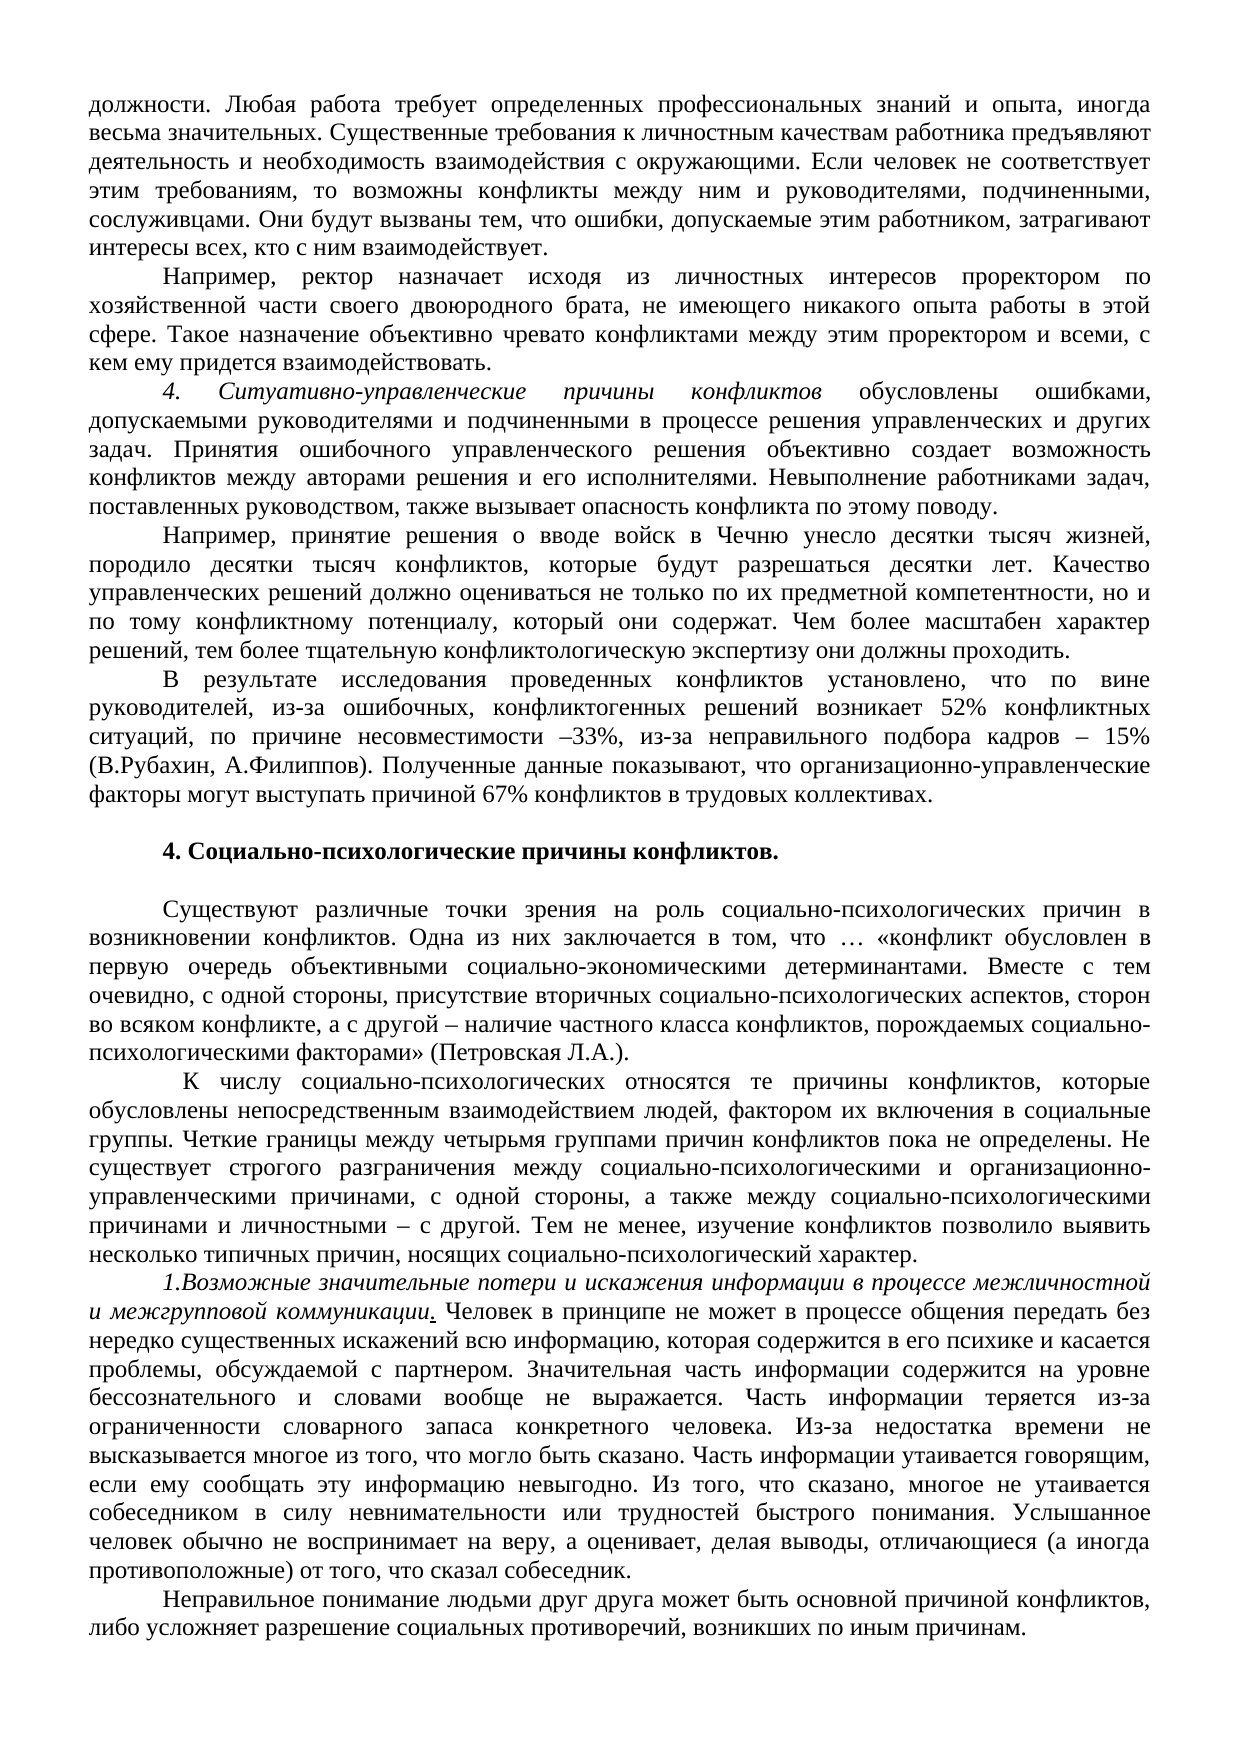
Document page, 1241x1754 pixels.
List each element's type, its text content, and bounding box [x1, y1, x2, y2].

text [89, 89, 1152, 261]
text 1.Возможные значительные потери и искажения информации в процессе межличностной и межгрупповой коммуникации. Человек в принципе не может в процессе общения передать без нередко существенных искажений всю информацию, которая содержится в его психике и касается проблемы, обсуждаемой с партнером. Значительная часть информации содержится на уровне бессознательного и словами вообще не выражается. Часть информации теряется из-за ограниченности словарного запаса конкретного человека. Из-за недостатка времени не высказывается многое из того, что могло быть сказано. Часть информации утаивается говорящим, если ему сообщать эту информацию невыгодно. Из того, что сказано, многое не утаивается собеседником в силу невнимательности или трудностей быстрого понимания. Услышанное человек обычно не воспринимает на веру, а оценивает, делая выводы, отличающиеся (а иногда противоположные) от того, что сказал собеседник. [89, 1267, 1152, 1584]
text В результате исследования проведенных конфликтов установлено, что по вине руководителей, из-за ошибочных, конфликтогенных решений возникает 52% конфликтных ситуаций, по причине несовместимости –33%, из-за неправильного подбора кадров – 15% (В.Рубахин, А.Филиппов). Полученные данные показывают, что организационно-управленческие факторы могут выступать причиной 67% конфликтов в трудовых коллективах. [89, 664, 1152, 807]
text Существуют различные точки зрения на роль социально-психологических причин в возникновении конфликтов. Одна из них заключается в том, что … «конфликт обусловлен в первую очередь объективными социально-экономическими детерминантами. Вместе с тем очевидно, с одной стороны, присутствие вторичных социально-психологических аспектов, сторон во всяком конфликте, а с другой – наличие частного класса конфликтов, порождаемых социально-психологическими факторами» (Петровская Л.А.). [89, 894, 1152, 1066]
text 4. Социально-психологические причины конфликтов. [89, 836, 1152, 865]
text Например, ректор назначает исходя из личностных интересов проректором по хозяйственной части своего двоюродного брата, не имеющего никакого опыта работы в этой сфере. Такое назначение объективно чревато конфликтами между этим проректором и всеми, с кем ему придется взаимодействовать. [89, 261, 1152, 376]
text Неправильное понимание людьми друг друга может быть основной причиной конфликтов, либо усложняет разрешение социальных противоречий, возникших по иным причинам. [89, 1584, 1152, 1641]
text Например, принятие решения о вводе войск в Чечню унесло десятки тысяч жизней, породило десятки тысяч конфликтов, которые будут разрешаться десятки лет. Качество управленческих решений должно оцениваться не только по их предметной компетентности, но и по тому конфликтному потенциалу, который они содержат. Чем более масштабен характер решений, тем более тщательную конфликтологическую экспертизу они должны проходить. [89, 520, 1152, 664]
text К числу социально-психологических относятся те причины конфликтов, которые обусловлены непосредственным взаимодействием людей, фактором их включения в социальные группы. Четкие границы между четырьмя группами причин конфликтов пока не определены. Не существует строгого разграничения между социально-психологическими и организационно-управленческими причинами, с одной стороны, а также между социально-психологическими причинами и личностными – с другой. Тем не менее, изучение конфликтов позволило выявить несколько типичных причин, носящих социально-психологический характер. [89, 1066, 1152, 1267]
text 4. Ситуативно-управленческие причины конфликтов обусловлены ошибками, допускаемыми руководителями и подчиненными в процессе решения управленческих и других задач. Принятия ошибочного управленческого решения объективно создает возможность конфликтов между авторами решения и его исполнителями. Невыполнение работниками задач, поставленных руководством, также вызывает опасность конфликта по этому поводу. [89, 376, 1152, 520]
